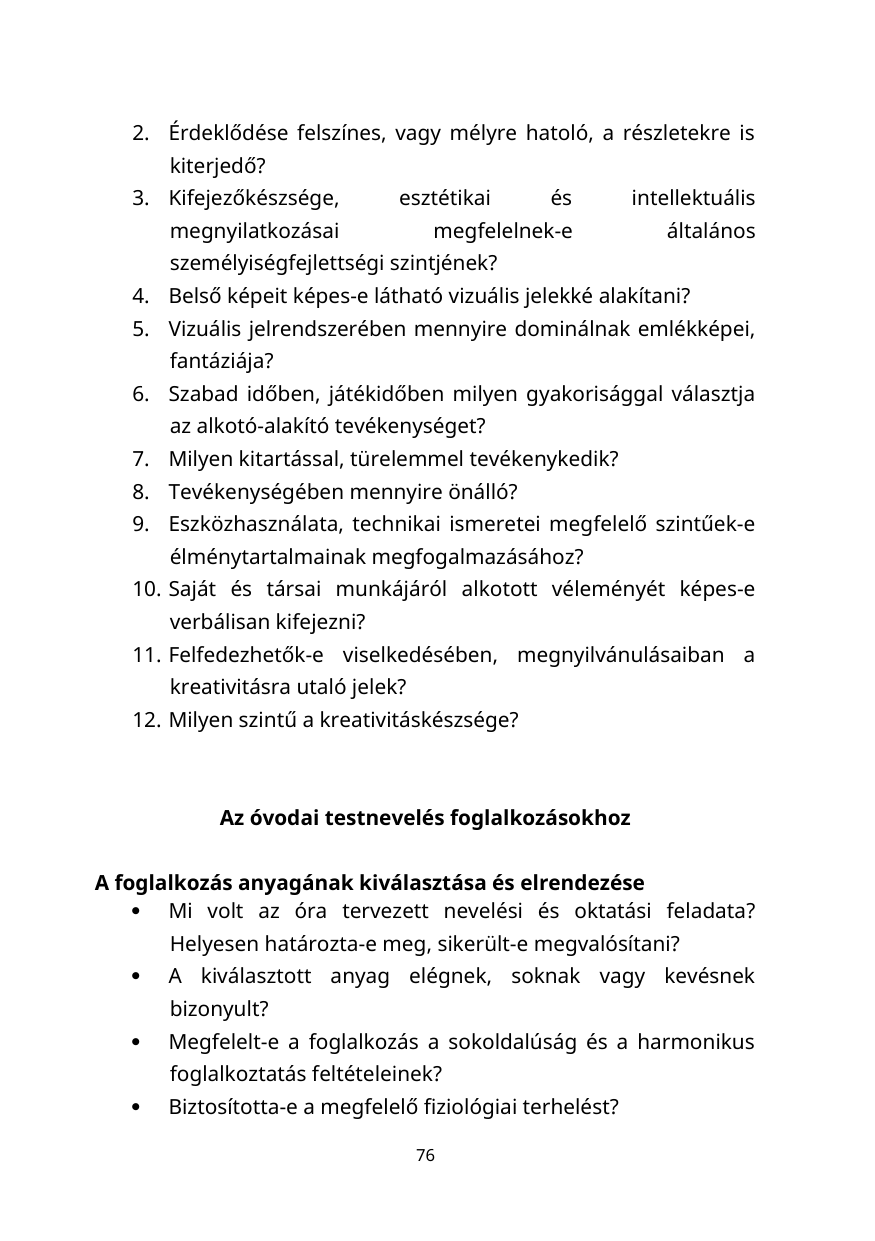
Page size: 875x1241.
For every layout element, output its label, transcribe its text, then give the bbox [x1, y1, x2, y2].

list Eszközhasználata, technikai ismeretei megfelelő szintűek-e élménytartalmainak megfogalmazásához? [132, 509, 756, 570]
list Tevékenységében mennyire önálló? [132, 477, 756, 505]
list Megfelelt-e a foglalkozás a sokoldalúság és a harmonikus foglalkoztatás feltételeinek? [132, 1027, 756, 1088]
text A foglalkozás anyagának kiválasztása és elrendezése [94, 868, 756, 896]
list Mi volt az óra tervezett nevelési és oktatási feladata? Helyesen határozta-e meg, sikerült-e megvalósítani? [132, 896, 756, 957]
list Kifejezőkészsége, esztétikai és intellektuális megnyilatkozásai megfelelnek-e általános személyiségfejlettségi szintjének? [132, 183, 756, 277]
text Az óvodai testnevelés foglalkozásokhoz [94, 803, 756, 831]
list Belső képeit képes-e látható vizuális jelekké alakítani? [132, 281, 756, 309]
list Szabad időben, játékidőben milyen gyakorisággal választja az alkotó-alakító tevékenységet? [132, 379, 756, 440]
list Milyen kitartással, türelemmel tevékenykedik? [132, 444, 756, 473]
list Vizuális jelrendszerében mennyire dominálnak emlékképei, fantáziája? [132, 314, 756, 375]
list A kiválasztott anyag elégnek, soknak vagy kevésnek bizonyult? [132, 962, 756, 1023]
list Biztosította-e a megfelelő fiziológiai terhelést? [132, 1092, 756, 1121]
list Érdeklődése felszínes, vagy mélyre hatoló, a részletekre is kiterjedő? [132, 118, 756, 179]
list Milyen szintű a kreativitáskészsége? [132, 705, 756, 733]
list Felfedezhetők-e viselkedésében, megnyilvánulásaiban a kreativitásra utaló jelek? [132, 640, 756, 701]
list Saját és társai munkájáról alkotott véleményét képes-e verbálisan kifejezni? [132, 574, 756, 636]
